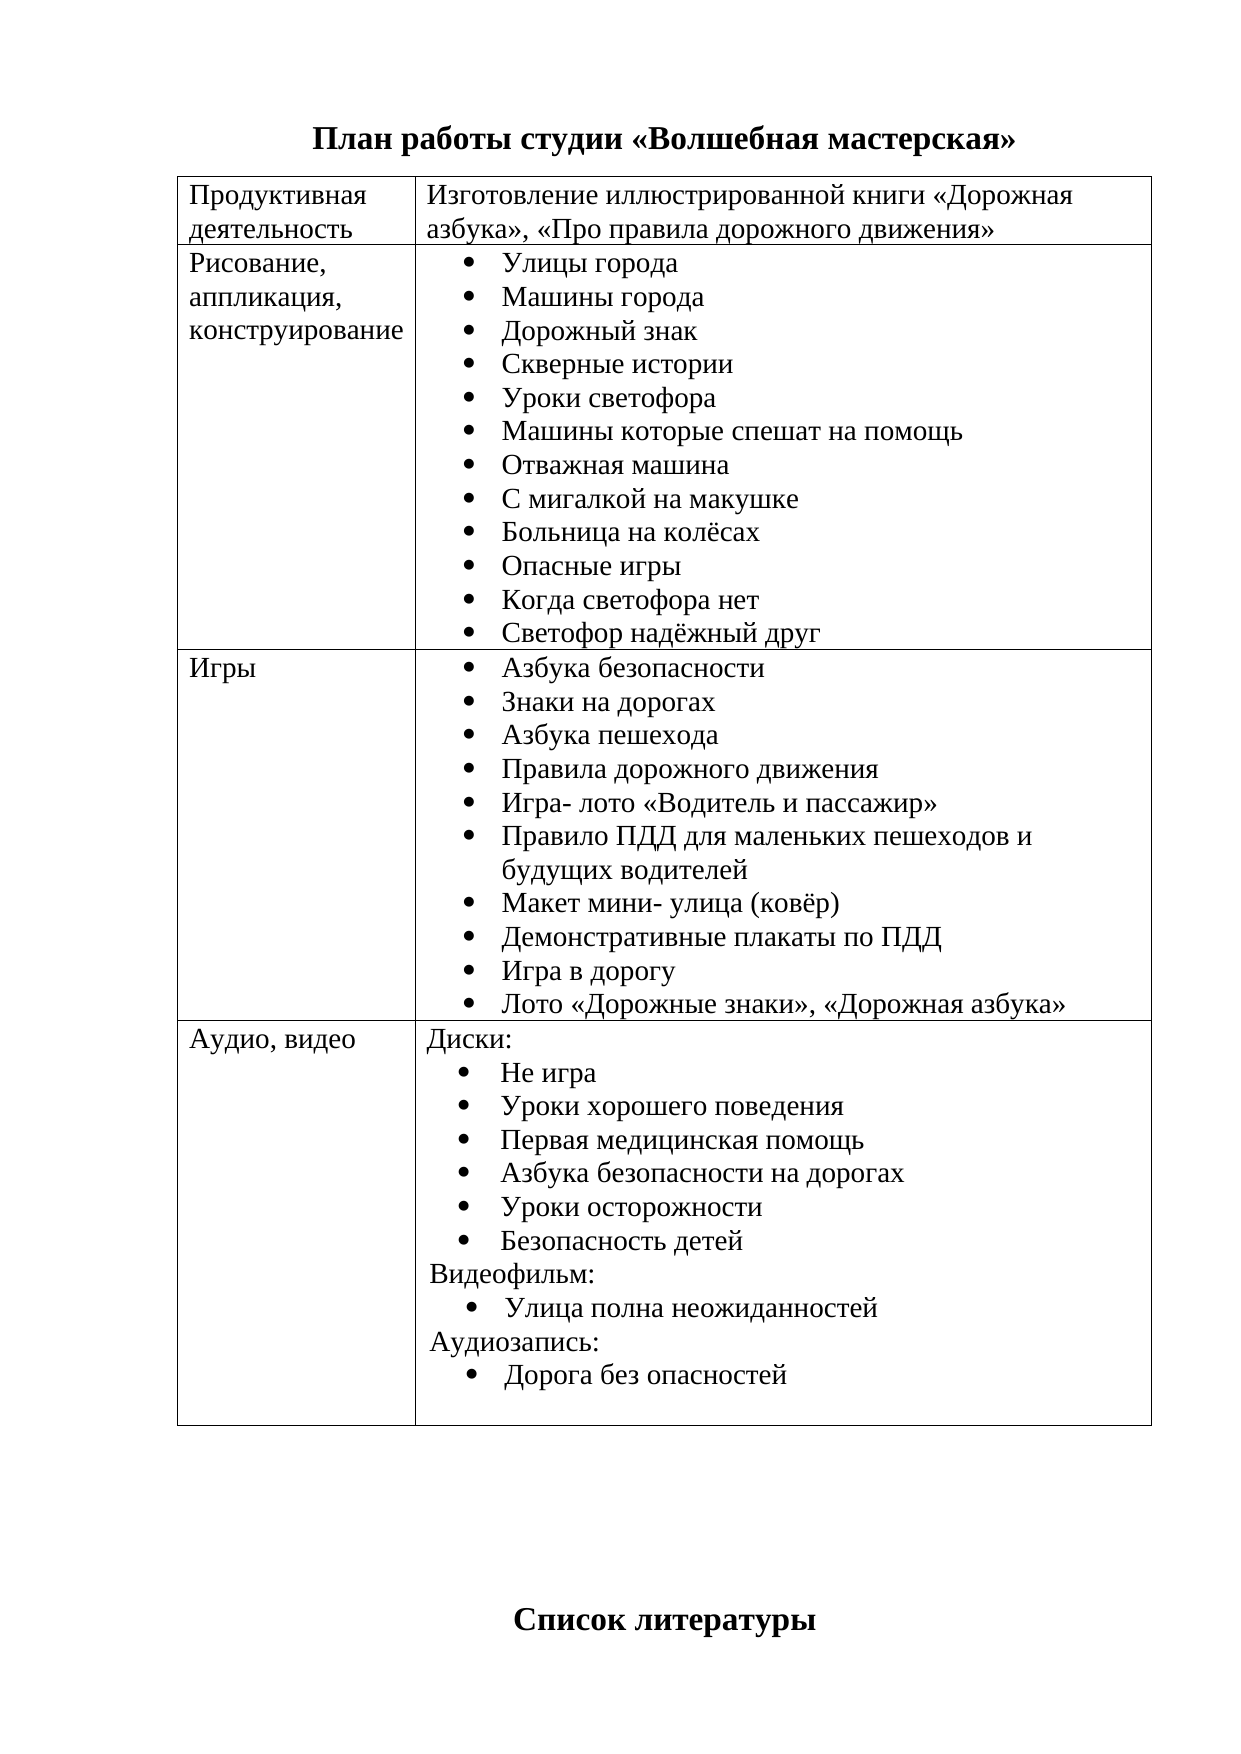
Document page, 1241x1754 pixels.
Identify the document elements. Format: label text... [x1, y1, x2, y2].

table_cell Аудио, видео [178, 1021, 415, 1424]
table_cell Азбука безопасности Знаки на дорогах Азбука пешехода Правила дорожного движения Игра- лото «Водитель и пассажир» Правило ПДД для маленьких пешеходов и будущих водителей Макет мини- улица (ковёр) Демонстративные плакаты по ПДД Игра в дорогу Лото «Дорожные знаки», «Дорожная азбука» [416, 650, 1151, 1020]
table_header Продуктивная деятельность [178, 177, 415, 244]
table_cell Рисование, аппликация, конструирование [178, 245, 415, 649]
table_cell Игры [178, 650, 415, 1020]
text План работы студии «Волшебная мастерская» [177, 118, 1152, 156]
text Список литературы [177, 1599, 1152, 1638]
table_header Изготовление иллюстрированной книги «Дорожная азбука», «Про правила дорожного движения» [416, 177, 1151, 244]
table_cell Диски: Не игра Уроки хорошего поведения Первая медицинская помощь Азбука безопасности на дорогах Уроки осторожности Безопасность детей Видеофильм: Улица полна неожиданностей Аудиозапись: Дорога без опасностей [416, 1021, 1151, 1424]
table_cell Улицы города Машины города Дорожный знак Скверные истории Уроки светофора Машины которые спешат на помощь Отважная машина С мигалкой на макушке Больница на колёсах Опасные игры Когда светофора нет Светофор надёжный друг [416, 245, 1151, 649]
